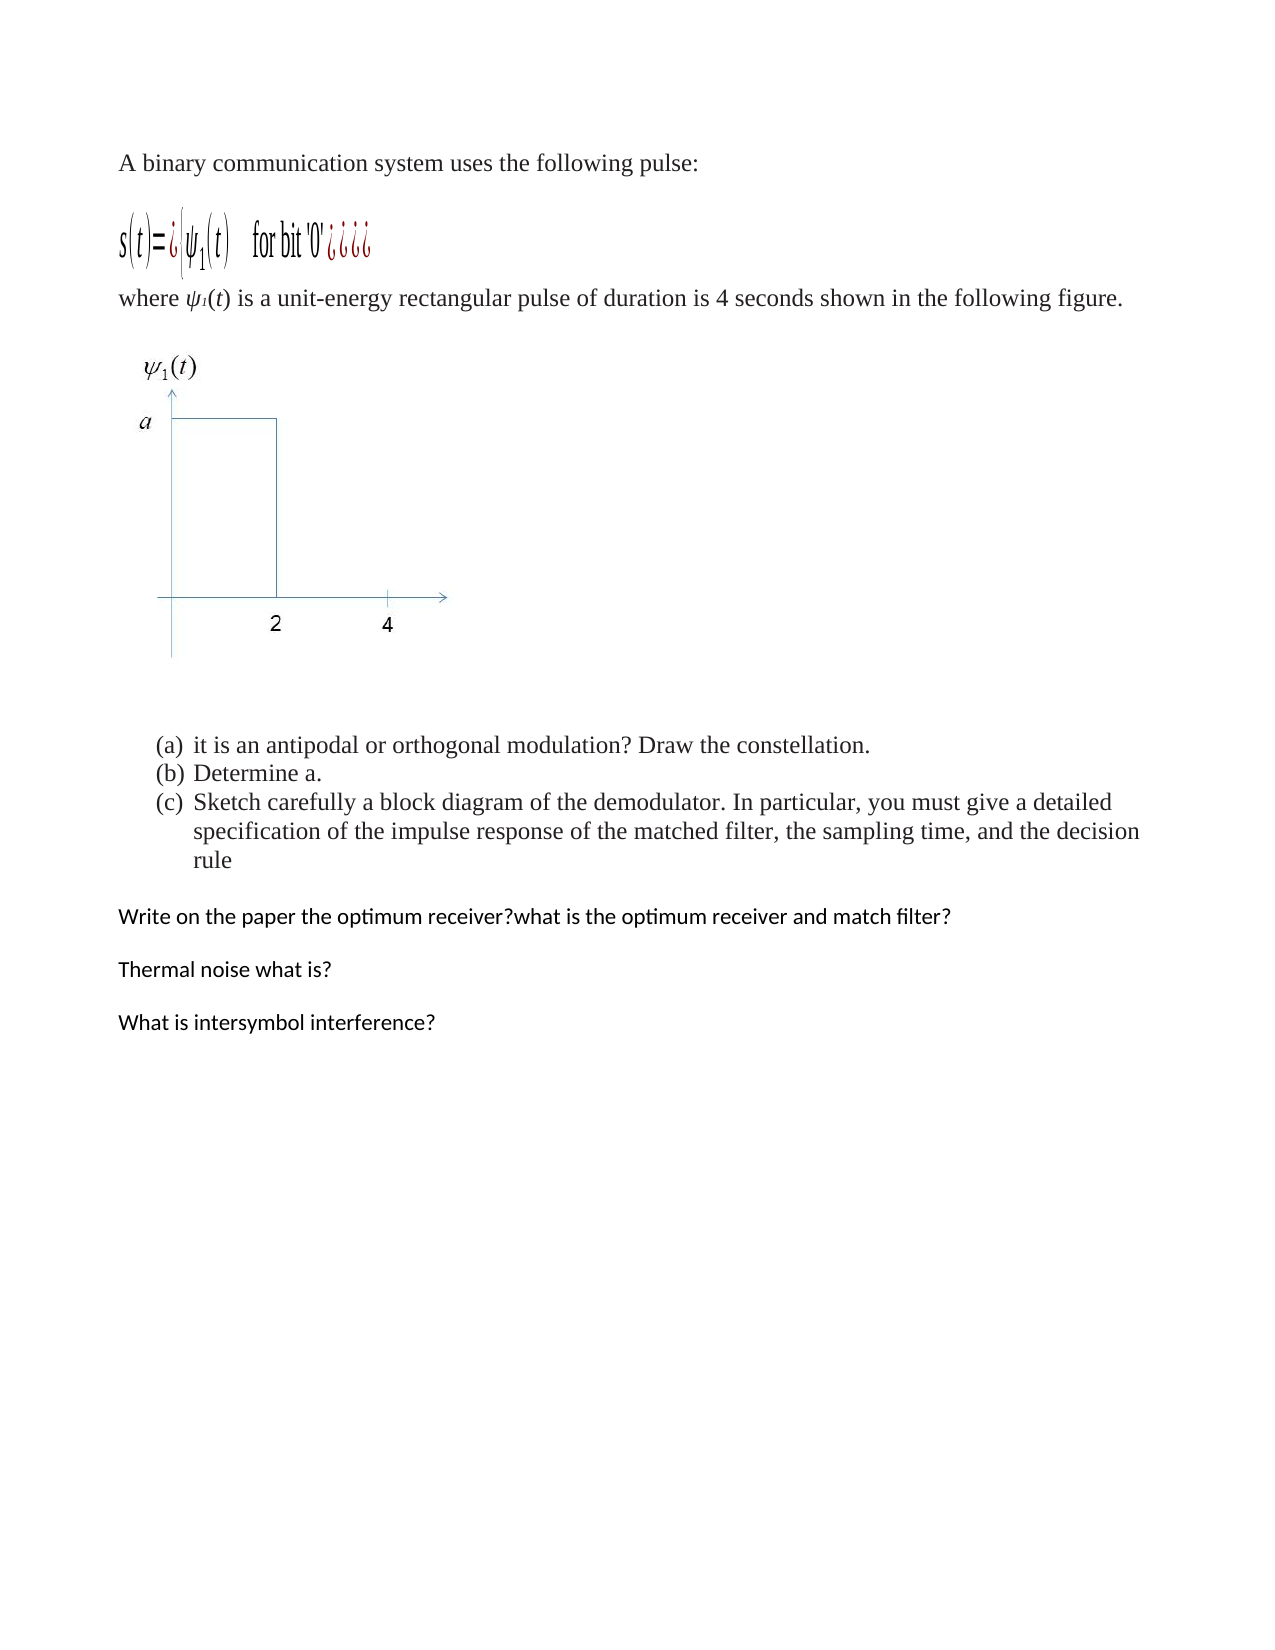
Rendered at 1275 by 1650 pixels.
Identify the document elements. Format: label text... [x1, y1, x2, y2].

text where ψ1(t) is a unit-energy rectangular pulse of duration is 4 seconds shown in the following figure. [118, 283, 1157, 312]
text Thermal noise what is? [118, 955, 1157, 983]
picture [118, 340, 455, 673]
list it is an antipodal or orthogonal modulation? Draw the constellation. [156, 730, 1157, 758]
list Sketch carefully a block diagram of the demodulator. In particular, you must give a detailed specification of the impulse response of the matched filter, the sampling time, and the decision rule [156, 787, 1157, 873]
text Write on the paper the optimum receiver?what is the optimum receiver and match filter? [118, 902, 1157, 930]
list Determine a. [156, 758, 1157, 787]
text A binary communication system uses the following pulse: [118, 148, 1157, 176]
text What is intersymbol interference? [118, 1008, 1157, 1036]
